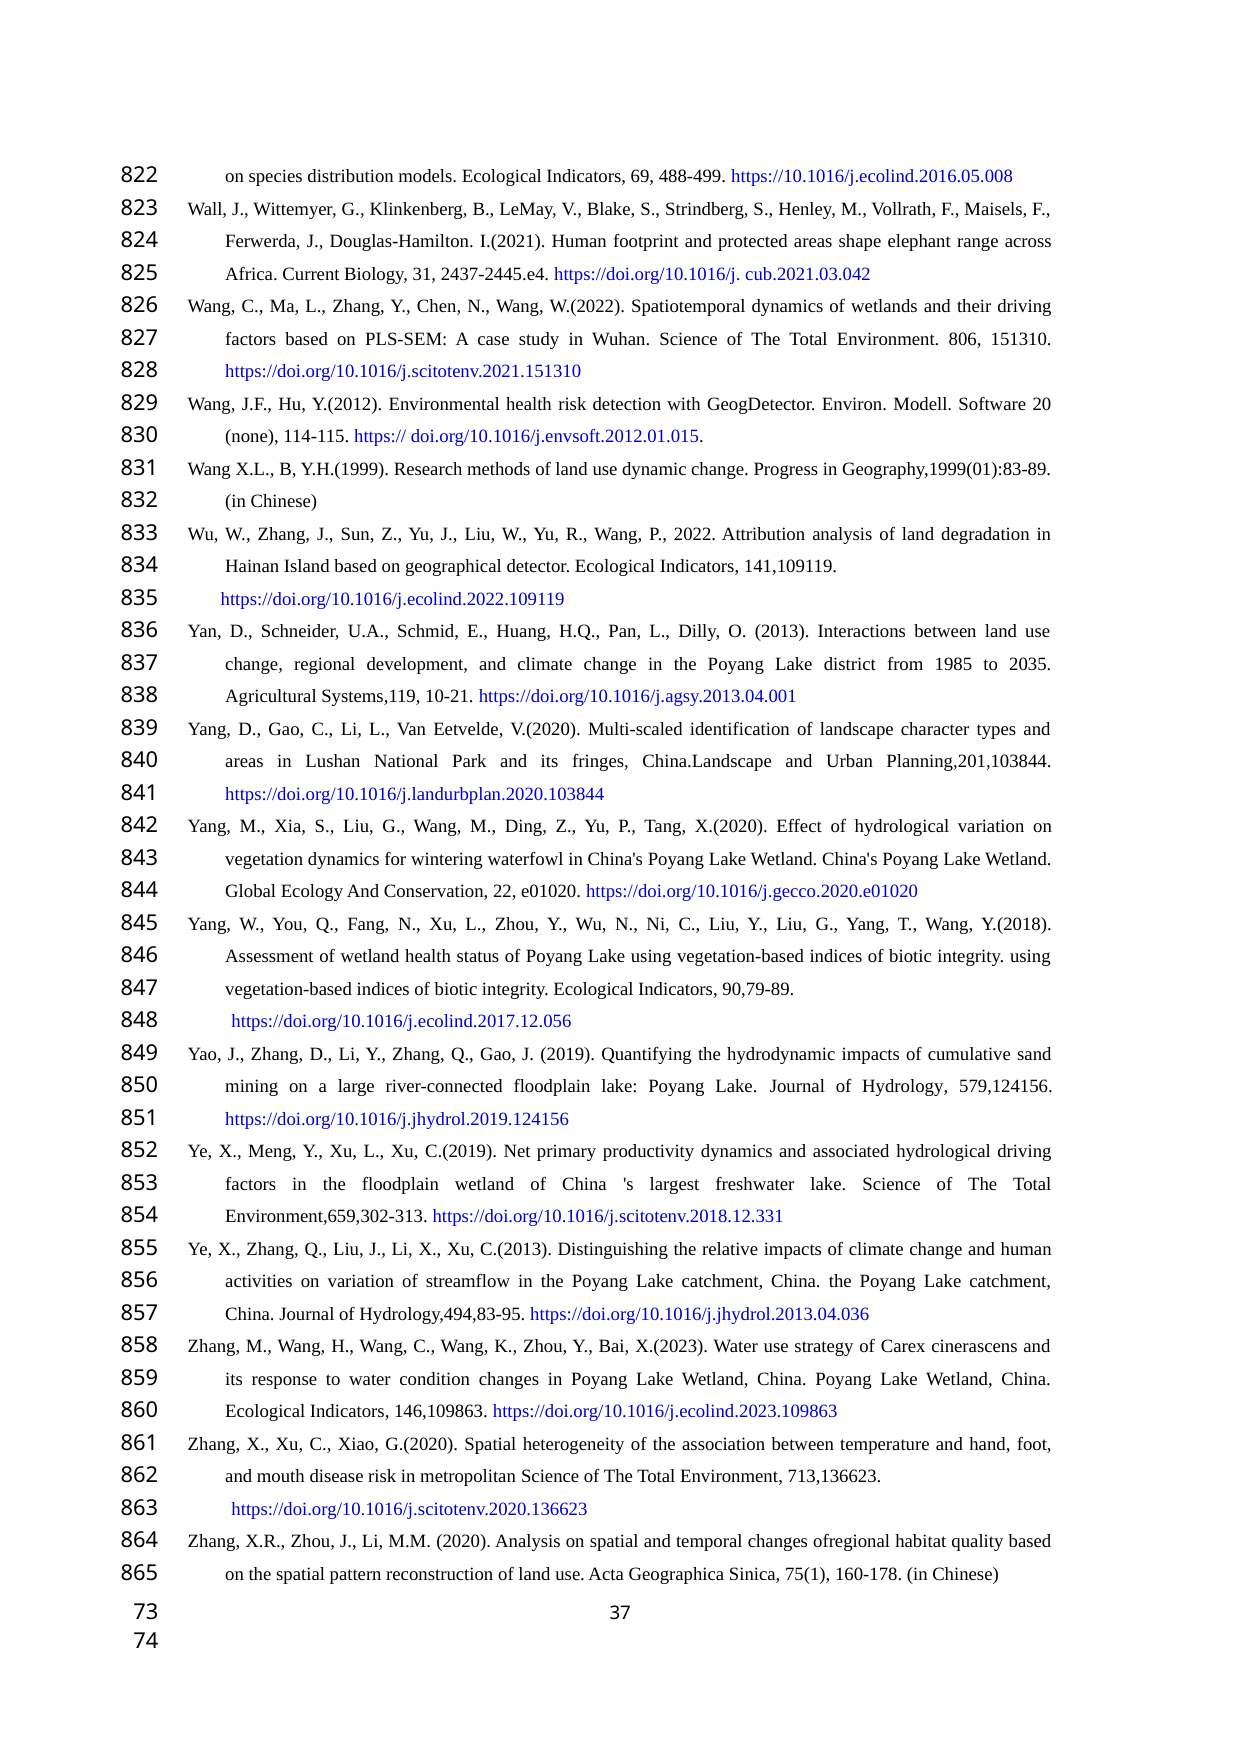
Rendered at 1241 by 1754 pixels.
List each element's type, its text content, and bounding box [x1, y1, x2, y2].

text Wang, J.F., Hu, Y.(2012). Environmental health risk detection with GeogDetector. Environ. Modell. Software 20 (none), 114-115. https:// doi.org/10.1016/j.envsoft.2012.01.015. [187, 387, 1053, 452]
text Yang, W., You, Q., Fang, N., Xu, L., Zhou, Y., Wu, N., Ni, C., Liu, Y., Liu, G., Yang, T., Wang, Y.(2018). Assessment of wetland health status of Poyang Lake using vegetation-based indices of biotic integrity. using vegetation-based indices of biotic integrity. Ecological Indicators, 90,79-89. [187, 907, 1053, 1005]
text Ye, X., Meng, Y., Xu, L., Xu, C.(2019). Net primary productivity dynamics and associated hydrological driving factors in the floodplain wetland of China 's largest freshwater lake. Science of The Total Environment,659,302-313. https://doi.org/10.1016/j.scitotenv.2018.12.331 [187, 1135, 1053, 1232]
text Yang, M., Xia, S., Liu, G., Wang, M., Ding, Z., Yu, P., Tang, X.(2020). Effect of hydrological variation on vegetation dynamics for wintering waterfowl in China's Poyang Lake Wetland. China's Poyang Lake Wetland. Global Ecology And Conservation, 22, e01020. https://doi.org/10.1016/j.gecco.2020.e01020 [187, 810, 1053, 907]
text Zhang, X., Xu, C., Xiao, G.(2020). Spatial heterogeneity of the association between temperature and hand, foot, and mouth disease risk in metropolitan Science of The Total Environment, 713,136623. [187, 1427, 1053, 1492]
text Zhang, M., Wang, H., Wang, C., Wang, K., Zhou, Y., Bai, X.(2023). Water use strategy of Carex cinerascens and its response to water condition changes in Poyang Lake Wetland, China. Poyang Lake Wetland, China. Ecological Indicators, 146,109863. https://doi.org/10.1016/j.ecolind.2023.109863 [187, 1330, 1053, 1427]
text Zhang, X.R., Zhou, J., Li, M.M. (2020). Analysis on spatial and temporal changes ofregional habitat quality based on the spatial pattern reconstruction of land use. Acta Geographica Sinica, 75(1), 160-178. (in Chinese) [187, 1525, 1053, 1590]
text Wang, C., Ma, L., Zhang, Y., Chen, N., Wang, W.(2022). Spatiotemporal dynamics of wetlands and their driving factors based on PLS-SEM: A case study in Wuhan. Science of The Total Environment. 806, 151310. https://doi.org/10.1016/j.scitotenv.2021.151310 [187, 290, 1053, 387]
text Yang, D., Gao, C., Li, L., Van Eetvelde, V.(2020). Multi-scaled identification of landscape character types and areas in Lushan National Park and its fringes, China.Landscape and Urban Planning,201,103844. https://doi.org/10.1016/j.landurbplan.2020.103844 [187, 712, 1053, 810]
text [187, 160, 1053, 192]
text Yan, D., Schneider, U.A., Schmid, E., Huang, H.Q., Pan, L., Dilly, O. (2013). Interactions between land use change, regional development, and climate change in the Poyang Lake district from 1985 to 2035. Agricultural Systems,119, 10-21. https://doi.org/10.1016/j.agsy.2013.04.001 [187, 615, 1053, 712]
text https://doi.org/10.1016/j.scitotenv.2020.136623 [231, 1492, 1053, 1525]
text Yao, J., Zhang, D., Li, Y., Zhang, Q., Gao, J. (2019). Quantifying the hydrodynamic impacts of cumulative sand mining on a large river-connected floodplain lake: Poyang Lake. Journal of Hydrology, 579,124156. https://doi.org/10.1016/j.jhydrol.2019.124156 [187, 1037, 1053, 1135]
text Wall, J., Wittemyer, G., Klinkenberg, B., LeMay, V., Blake, S., Strindberg, S., Henley, M., Vollrath, F., Maisels, F., Ferwerda, J., Douglas-Hamilton. I.(2021). Human footprint and protected areas shape elephant range across Africa. Current Biology, 31, 2437-2445.e4. https://doi.org/10.1016/j. cub.2021.03.042 [187, 192, 1053, 290]
text Wang X.L., B, Y.H.(1999). Research methods of land use dynamic change. Progress in Geography,1999(01):83-89.(in Chinese) [187, 452, 1053, 517]
text https://doi.org/10.1016/j.ecolind.2022.109119 [220, 582, 1053, 615]
text Ye, X., Zhang, Q., Liu, J., Li, X., Xu, C.(2013). Distinguishing the relative impacts of climate change and human activities on variation of streamflow in the Poyang Lake catchment, China. the Poyang Lake catchment, China. Journal of Hydrology,494,83-95. https://doi.org/10.1016/j.jhydrol.2013.04.036 [187, 1232, 1053, 1330]
text Wu, W., Zhang, J., Sun, Z., Yu, J., Liu, W., Yu, R., Wang, P., 2022. Attribution analysis of land degradation in Hainan Island based on geographical detector. Ecological Indicators, 141,109119. [187, 517, 1053, 582]
text https://doi.org/10.1016/j.ecolind.2017.12.056 [231, 1005, 1053, 1037]
